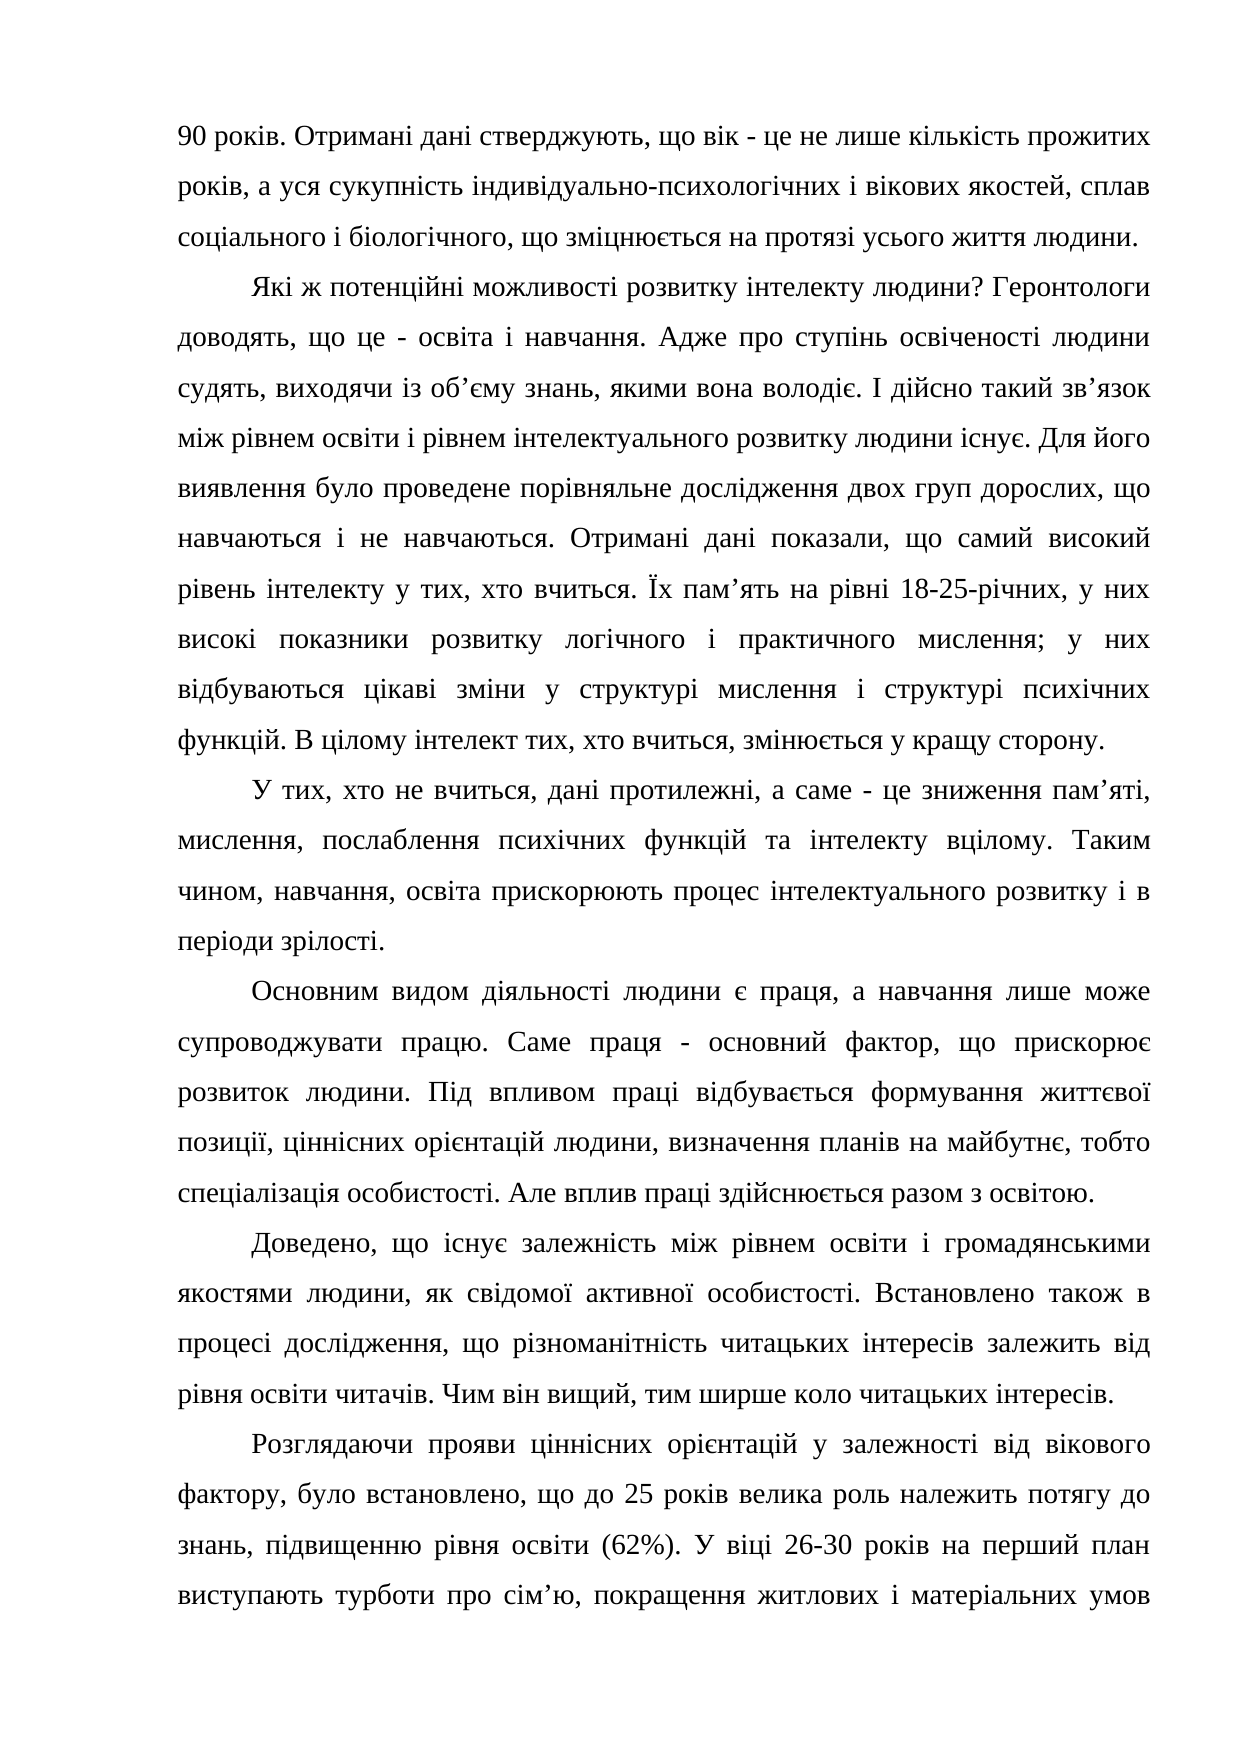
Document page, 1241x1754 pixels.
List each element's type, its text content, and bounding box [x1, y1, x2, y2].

text Доведено, що існує залежність між рівнем освіти і громадянськими якостями людини, як свідомої активної особистості. Встановлено також в процесі дослідження, що різноманітність читацьких інтересів залежить від рівня освіти читачів. Чим він вищий, тим ширше коло читацьких інтересів. [177, 1225, 1152, 1409]
text Які ж потенційні можливості розвитку інтелекту людини? Геронтологи доводять, що це - освіта і навчання. Адже про ступінь освіченості людини судять, виходячи із об’єму знань, якими вона володіє. І дійсно такий зв’язок між рівнем освіти і рівнем інтелектуального розвитку людини існує. Для його виявлення було проведене порівняльне дослідження двох груп дорослих, що навчаються і не навчаються. Отримані дані показали, що самий високий рівень інтелекту у тих, хто вчиться. Їх пам’ять на рівні 18-25-річних, у них високі показники розвитку логічного і практичного мислення; у них відбуваються цікаві зміни у структурі мислення і структурі психічних функцій. В цілому інтелект тих, хто вчиться, змінюється у кращу сторону. [177, 269, 1152, 755]
text Основним видом діяльності людини є праця, а навчання лише може супроводжувати працю. Саме праця - основний фактор, що прискорює розвиток людини. Під впливом праці відбувається формування життєвої позиції, ціннісних орієнтацій людини, визначення планів на майбутнє, тобто спеціалізація особистості. Але вплив праці здійснюється разом з освітою. [177, 973, 1152, 1208]
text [177, 118, 1152, 252]
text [177, 1426, 1152, 1611]
text У тих, хто не вчиться, дані протилежні, а саме - це зниження пам’яті, мислення, послаблення психічних функцій та інтелекту вцілому. Таким чином, навчання, освіта прискорюють процес інтелектуального розвитку і в періоди зрілості. [177, 772, 1152, 957]
